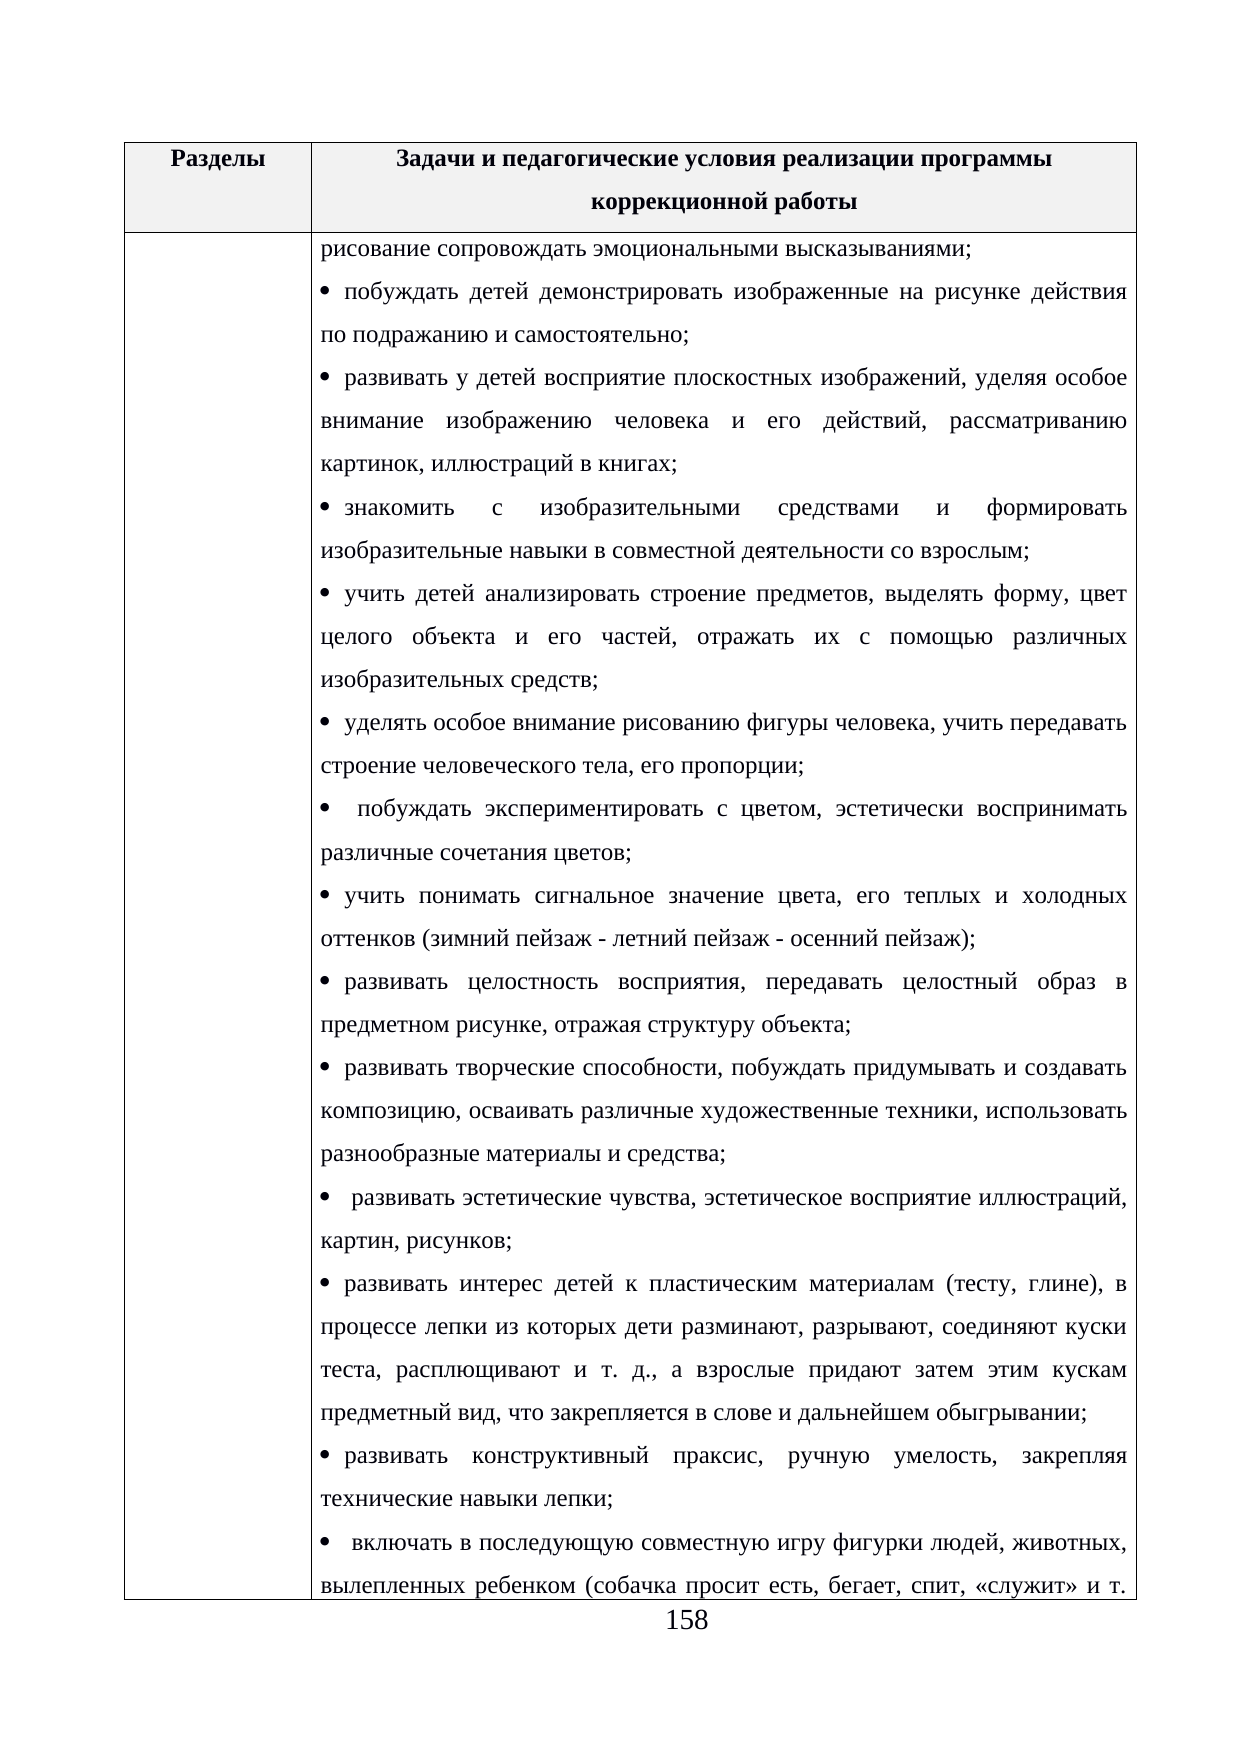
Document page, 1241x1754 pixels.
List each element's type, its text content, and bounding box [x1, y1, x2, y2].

table_header Задачи и педагогические условия реализации программы коррекционной работы [312, 143, 1136, 232]
table_header Разделы [125, 143, 311, 232]
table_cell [312, 233, 1136, 1598]
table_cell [125, 233, 311, 1598]
